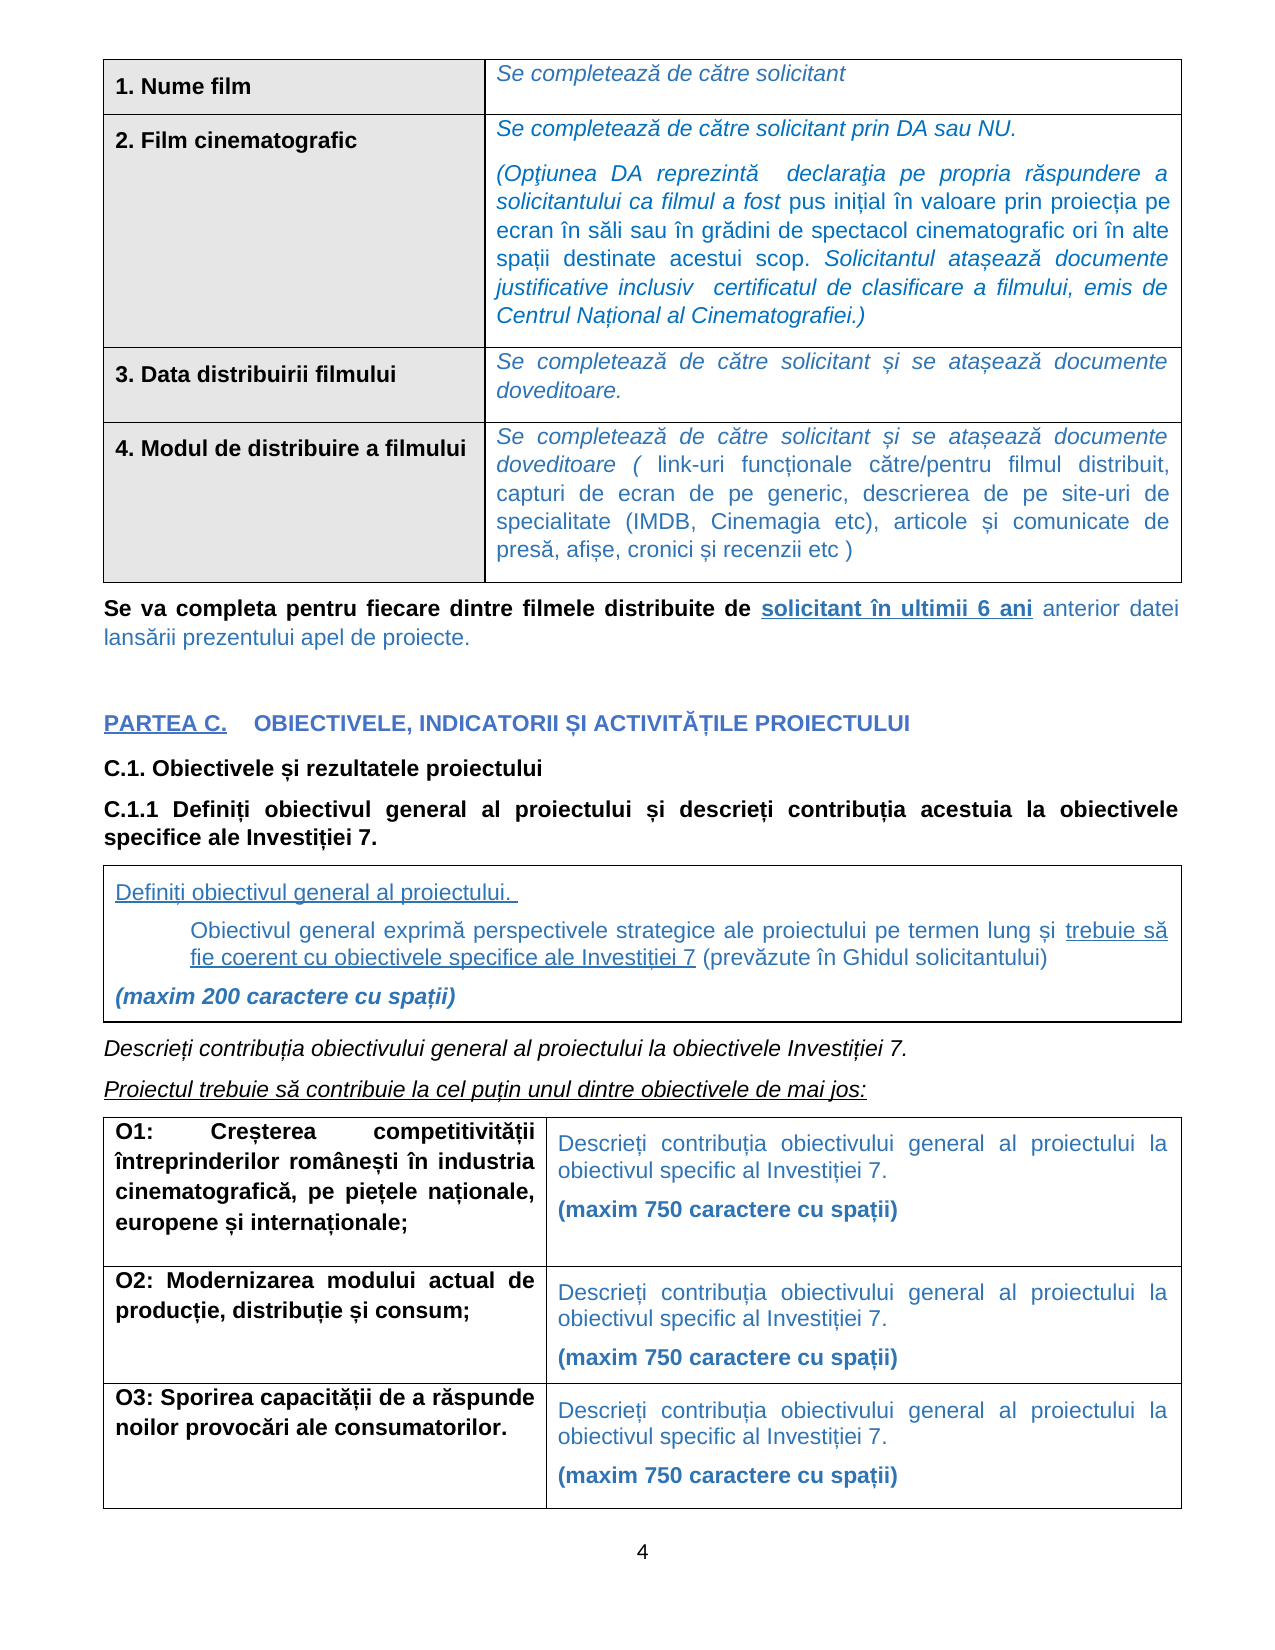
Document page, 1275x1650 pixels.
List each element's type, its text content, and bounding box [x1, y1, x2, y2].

table_cell Se completează de către solicitant prin DA sau NU. (Opţiunea DA reprezintă declaraţia pe propria răspundere a solicitantului ca filmul a fost pus inițial în valoare prin proiecția pe ecran în săli sau în grădini de spectacol cinematografic ori în alte spații destinate acestui scop. Solicitantul atașează documente justificative inclusiv certificatul de clasificare a filmului, emis de Centrul Național al Cinematografiei.) [486, 115, 1181, 347]
table_header Definiți obiectivul general al proiectului. Obiectivul general exprimă perspectivele strategice ale proiectului pe termen lung și trebuie să fie coerent cu obiectivele specifice ale Investiției 7 (prevăzute în Ghidul solicitantului) (maxim 200 caractere cu spații) [104, 866, 1181, 1021]
table_cell 3. Data distribuirii filmului [104, 348, 484, 422]
table_header Descrieți contribuția obiectivului general al proiectului la obiectivul specific al Investiției 7. (maxim 750 caractere cu spații) [547, 1118, 1181, 1266]
table_cell 4. Modul de distribuire a filmului [104, 423, 484, 582]
text Proiectul trebuie să contribuie la cel puțin unul dintre obiectivele de mai jos: [103, 1076, 1179, 1102]
table_cell Descrieți contribuția obiectivului general al proiectului la obiectivul specific al Investiției 7. (maxim 750 caractere cu spații) [547, 1384, 1181, 1508]
table_header 1. Nume film [104, 60, 484, 114]
table_cell 2. Film cinematografic [104, 115, 484, 347]
text Descrieți contribuția obiectivului general al proiectului la obiectivele Investiției 7. [103, 1035, 1179, 1061]
text Se va completa pentru fiecare dintre filmele distribuite de solicitant în ultimii 6 ani anterior datei lansării prezentului apel de proiecte. [103, 595, 1179, 650]
table_header O1: Creșterea competitivității întreprinderilor românești în industria cinematografică, pe piețele naționale, europene și internaționale; [104, 1118, 546, 1266]
text C.1.1 Definiți obiectivul general al proiectului și descrieți contribuția acestuia la obiectivele specifice ale Investiției 7. [103, 796, 1179, 850]
text C.1. Obiectivele și rezultatele proiectului [103, 755, 1179, 781]
text PARTEA C. OBIECTIVELE, INDICATORII ȘI ACTIVITĂȚILE PROIECTULUI [103, 709, 1181, 736]
table_cell Se completează de către solicitant și se atașează documente doveditoare. [486, 348, 1181, 422]
table_cell Descrieți contribuția obiectivului general al proiectului la obiectivul specific al Investiției 7. (maxim 750 caractere cu spații) [547, 1267, 1181, 1383]
table_cell O3: Sporirea capacității de a răspunde noilor provocări ale consumatorilor. [104, 1384, 546, 1508]
table_cell O2: Modernizarea modului actual de producție, distribuție și consum; [104, 1267, 546, 1383]
table_header Se completează de către solicitant [486, 60, 1181, 114]
table_cell Se completează de către solicitant și se atașează documente doveditoare ( link-uri funcționale către/pentru filmul distribuit, capturi de ecran de pe generic, descrierea de pe site-uri de specialitate (IMDB, Cinemagia etc), articole și comunicate de presă, afișe, cronici și recenzii etc ) [486, 423, 1181, 582]
